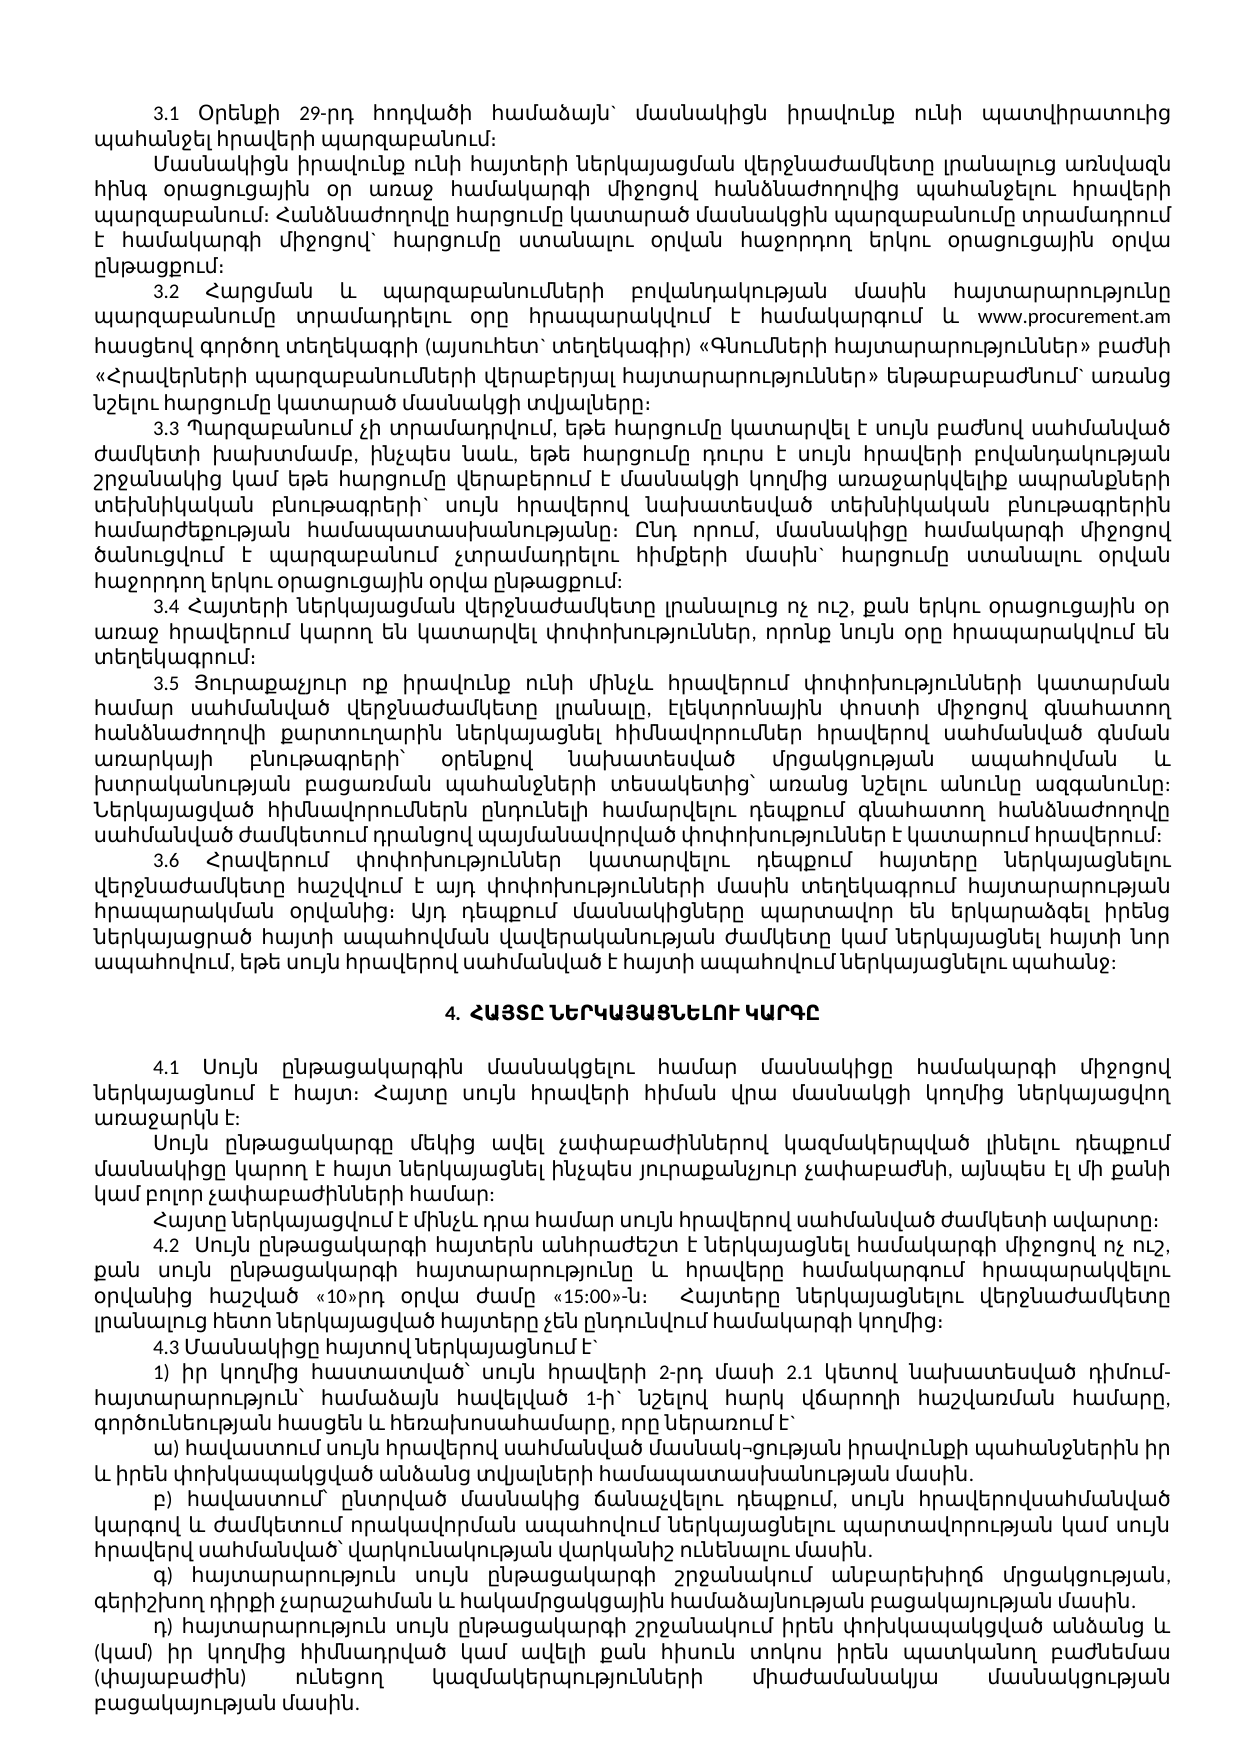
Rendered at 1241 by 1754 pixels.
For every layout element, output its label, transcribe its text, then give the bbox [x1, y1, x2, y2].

text ա) հավաստում սույն հրավերով սահմանված մասնակ¬ցության իրավունքի պահանջներին իր և իրեն փոխկապակցված անձանց տվյալների համապատասխանության մասին. [94, 1436, 1171, 1486]
text 4. ՀԱՅՏԸ ՆԵՐԿԱՅԱՑՆԵԼՈՒ ԿԱՐԳԸ [94, 1000, 1171, 1026]
text 3.3 Պարզաբանում չի տրամադրվում, եթե հարցումը կատարվել է սույն բաժնով սահմանված ժամկետի խախտմամբ, ինչպես նաև, եթե հարցումը դուրս է սույն հրավերի բովանդակության շրջանակից կամ եթե հարցումը վերաբերում է մասնակցի կողմից առաջարկվելիք ապրանքների տեխնիկական բնութագրերի` սույն հրավերով նախատեսված տեխնիկական բնութագրերին համարժեքության համապատասխանությանը։ Ընդ որում, մասնակիցը համակարգի միջոցով ծանուցվում է պարզաբանում չտրամադրելու հիմքերի մասին` հարցումը ստանալու օրվան հաջորդող երկու օրացուցային օրվա ընթացքում: [94, 416, 1171, 593]
text 4.1 Սույն ընթացակարգին մասնակցելու համար մասնակիցը համակարգի միջոցով ներկայացնում է հայտ։ Հայտը սույն հրավերի հիման վրա մասնակցի կողմից ներկայացվող առաջարկն է: [94, 1054, 1171, 1131]
text Սույն ընթացակարգը մեկից ավել չափաբաժիններով կազմակերպված լինելու դեպքում մասնակիցը կարող է հայտ ներկայացնել ինչպես յուրաքանչյուր չափաբաժնի, այնպես էլ մի քանի կամ բոլոր չափաբաժինների համար: [94, 1131, 1171, 1207]
text 3.6 Հրավերում փոփոխություններ կատարվելու դեպքում հայտերը ներկայացնելու վերջնաժամկետը հաշվվում է այդ փոփոխությունների մասին տեղեկագրում հայտարարության հրապարակման օրվանից։ Այդ դեպքում մասնակիցները պարտավոր են երկարաձգել իրենց ներկայացրած հայտի ապահովման վավերականության ժամկետը կամ ներկայացնել հայտի նոր ապահովում, եթե սույն հրավերով սահմանված է հայտի ապահովում ներկայացնելու պահանջ: [94, 848, 1171, 975]
text 4.2 Սույն ընթացակարգի հայտերն անհրաժեշտ է ներկայացնել համակարգի միջոցով ոչ ուշ, քան սույն ընթացակարգի հայտարարությունը և հրավերը համակարգում հրապարակվելու օրվանից հաշված «10»րդ օրվա ժամը «15:00»-ն։ Հայտերը ներկայացնելու վերջնաժամկետը լրանալուց հետո ներկայացված հայտերը չեն ընդունվում համակարգի կողմից։ [94, 1232, 1171, 1334]
text 1) իր կողմից հաստատված՝ սույն հրավերի 2-րդ մասի 2.1 կետով նախատեսված դիմում-հայտարարություն՝ համաձայն հավելված 1-ի` նշելով հարկ վճարողի հաշվառման համարը, գործունեության հասցեն և հեռախոսահամարը, որը ներառում է` [94, 1359, 1171, 1436]
text դ) հայտարարություն սույն ընթացակարգի շրջանակում իրեն փոխկապակցված անձանց և (կամ) իր կողմից հիմնադրված կամ ավելի քան հիսուն տոկոս իրեն պատկանող բաժնեմաս (փայաբաժին) ունեցող կազմակերպությունների միաժամանակյա մասնակցության բացակայության մասին. [94, 1613, 1171, 1715]
text Մասնակիցն իրավունք ունի հայտերի ներկայացման վերջնաժամկետը լրանալուց առնվազն հինգ օրացուցային օր առաջ համակարգի միջոցով հանձնաժողովից պահանջելու հրավերի պարզաբանում։ Հանձնաժողովը հարցումը կատարած մասնակցին պարզաբանումը տրամադրում է համակարգի միջոցով` հարցումը ստանալու օրվան հաջորդող երկու օրացուցային օրվա ընթացքում։ [94, 151, 1171, 278]
text Հայտը ներկայացվում է մինչև դրա համար սույն հրավերով սահմանված ժամկետի ավարտը։ [94, 1207, 1171, 1232]
text 3.4 Հայտերի ներկայացման վերջնաժամկետը լրանալուց ոչ ուշ, քան երկու օրացուցային օր առաջ հրավերում կարող են կատարվել փոփոխություններ, որոնք նույն օրը հրապարակվում են տեղեկագրում։ [94, 593, 1171, 670]
text գ) հայտարարություն սույն ընթացակարգի շրջանակում անբարեխիղճ մրցակցության, գերիշխող դիրքի չարաշահման և հակամրցակցային համաձայնության բացակայության մասին. [94, 1563, 1171, 1613]
text բ) հավաստում՝ ընտրված մասնակից ճանաչվելու դեպքում, սույն հրավերովսահմանված կարգով և ժամկետում որակավորման ապահովում ներկայացնելու պարտավորության կամ սույն հրավերվ սահմանված՝ վարկունակության վարկանիշ ունենալու մասին. [94, 1486, 1171, 1563]
text 3.5 Յուրաքաչյուր ոք իրավունք ունի մինչև հրավերում փոփոխությունների կատարման համար սահմանված վերջնաժամկետը լրանալը, էլեկտրոնային փոստի միջոցով գնահատող հանձնաժողովի քարտուղարին ներկայացնել հիմնավորումներ հրավերով սահմանված գնման առարկայի բնութագրերի՝ օրենքով նախատեսված մրցակցության ապահովման և խտրականության բացառման պահանջների տեսակետից՝ առանց նշելու անունը ազգանունը: Ներկայացված հիմնավորումներն ընդունելի համարվելու դեպքում գնահատող հանձնաժողովը սահմանված ժամկետում դրանցով պայմանավորված փոփոխություններ է կատարում հրավերում: [94, 670, 1171, 848]
text 3.1 Օրենքի 29-րդ հոդվածի համաձայն` մասնակիցն իրավունք ունի պատվիրատուից պահանջել հրավերի պարզաբանում։ [94, 100, 1171, 151]
text 3.2 Հարցման և պարզաբանումների բովանդակության մասին հայտարարությունը պարզաբանումը տրամադրելու օրը հրապարակվում է համակարգում և www.procurement.am հասցեով գործող տեղեկագրի (այսուհետ` տեղեկագիր) «Գնումների հայտարարություններ» բաժնի «Հրավերների պարզաբանումների վերաբերյալ հայտարարություններ» ենթաբաբաժնում` առանց նշելու հարցումը կատարած մասնակցի տվյալները։ [94, 278, 1171, 416]
text 4.3 Մասնակիցը հայտով ներկայացնում է` [94, 1334, 1171, 1359]
